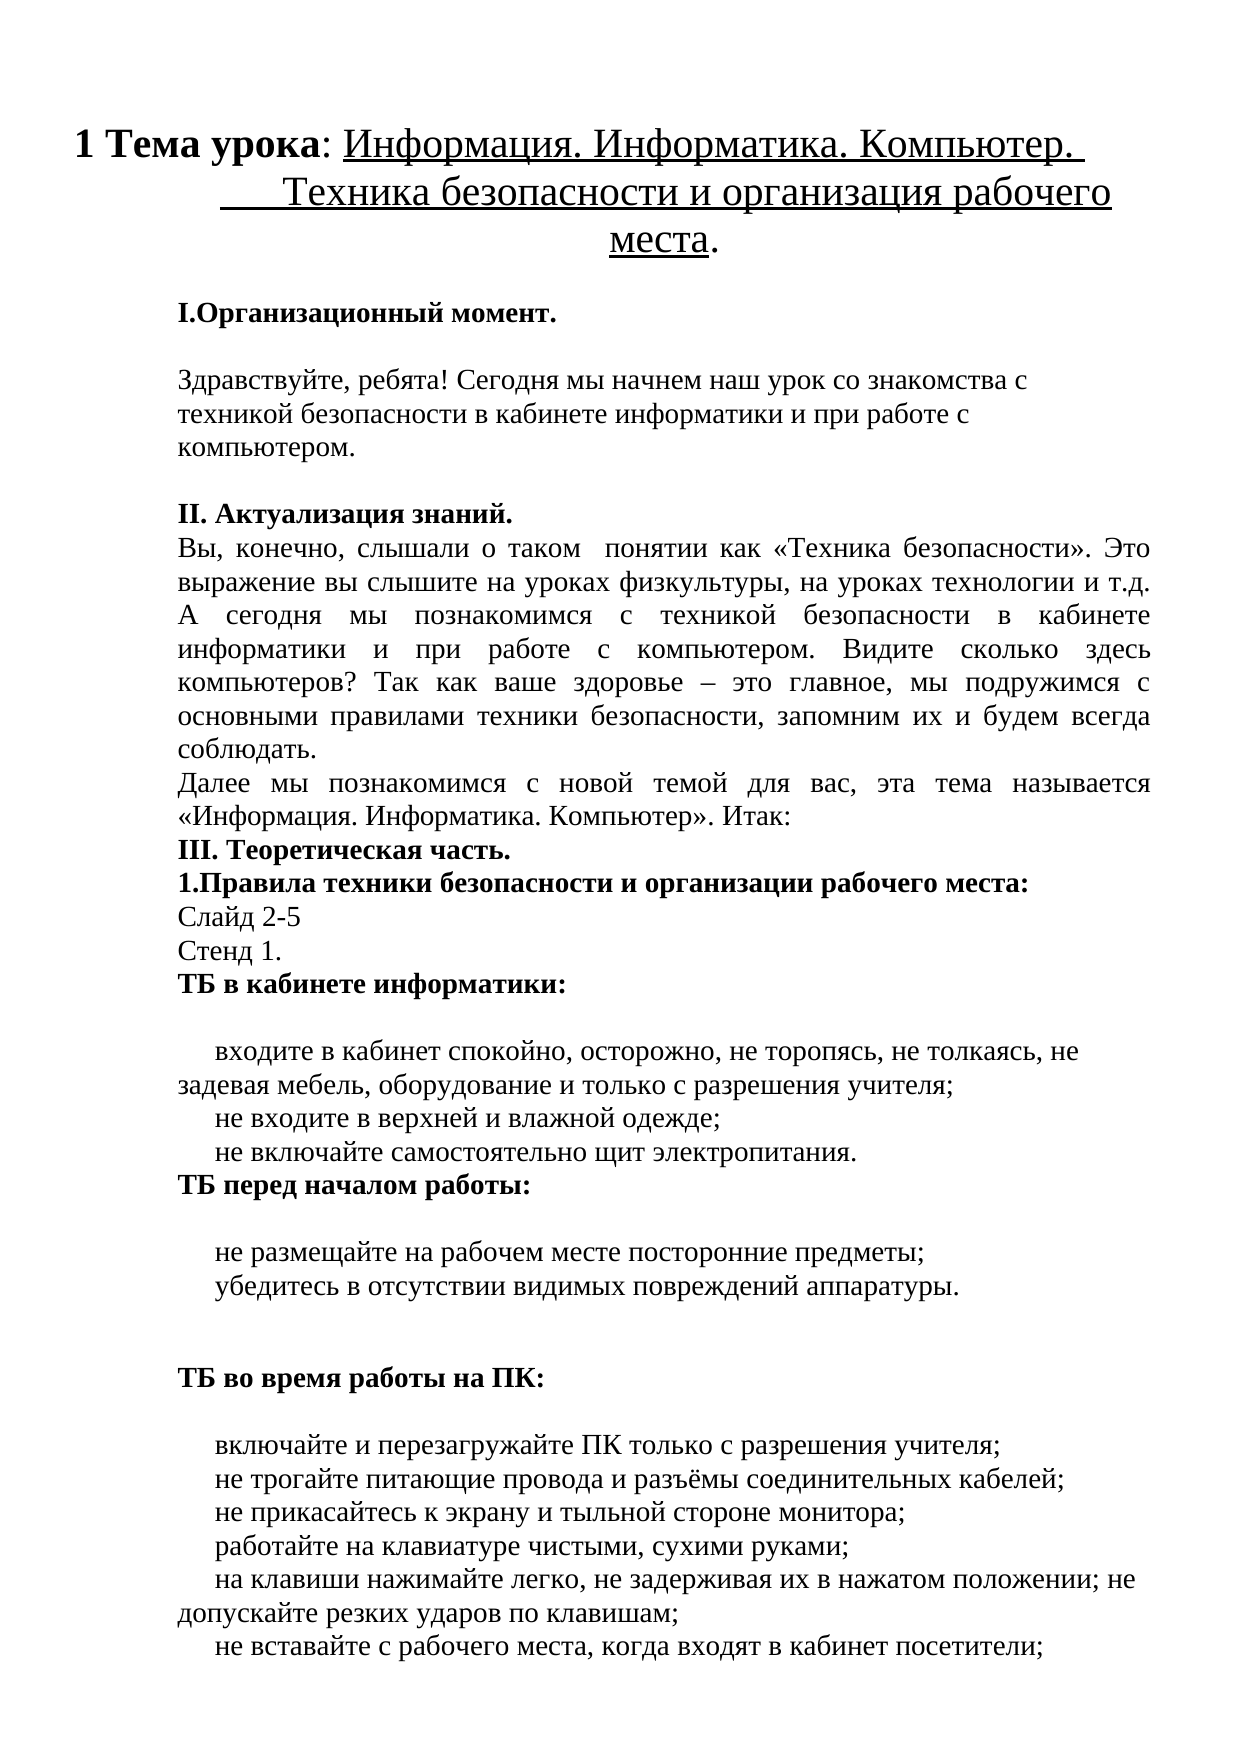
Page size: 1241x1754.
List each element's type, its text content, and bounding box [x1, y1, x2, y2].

text 1 Тема урока: Информация. Информатика. Компьютер. [74, 118, 1152, 166]
text  не прикасайтесь к экрану и тыльной стороне монитора; [177, 1494, 1152, 1528]
text  не входите в верхней и влажной одежде; [177, 1100, 1152, 1134]
text Здравствуйте, ребята! Сегодня мы начнем наш урок со знакомства с техникой безопасности в кабинете информатики и при работе с компьютером. [177, 362, 1152, 463]
text II. Актуализация знаний. [177, 497, 1152, 530]
text  убедитесь в отсутствии видимых повреждений аппаратуры. [177, 1268, 1152, 1302]
text Техника безопасности и организация рабочего места. [177, 166, 1152, 295]
text 1.Правила техники безопасности и организации рабочего места: [177, 866, 1152, 899]
text ТБ во время работы на ПК: [177, 1360, 1152, 1394]
text Далее мы познакомимся с новой темой для вас, эта тема называется «Информация. Информатика. Компьютер». Итак: [177, 765, 1152, 832]
text ТБ в кабинете информатики: [177, 966, 1152, 1000]
text Слайд 2-5 [177, 899, 1152, 933]
text  не трогайте питающие провода и разъёмы соединительных кабелей; [177, 1461, 1152, 1494]
text  не вставайте с рабочего места, когда входят в кабинет посетители; [177, 1628, 1152, 1662]
text Вы, конечно, слышали о таком понятии как «Техника безопасности». Это выражение вы слышите на уроках физкультуры, на уроках технологии и т.д. А сегодня мы познакомимся с техникой безопасности в кабинете информатики и при работе с компьютером. Видите сколько здесь компьютеров? Так как ваше здоровье – это главное, мы подружимся с основными правилами техники безопасности, запомним их и будем всегда соблюдать. [177, 530, 1152, 765]
text ТБ перед началом работы: [177, 1167, 1152, 1201]
text  включайте и перезагружайте ПК только с разрешения учителя; [177, 1427, 1152, 1461]
text  работайте на клавиатуре чистыми, сухими руками; [177, 1528, 1152, 1561]
text  не размещайте на рабочем месте посторонние предметы; [177, 1234, 1152, 1268]
text  на клавиши нажимайте легко, не задерживая их в нажатом положении; не допускайте резких ударов по клавишам; [177, 1561, 1152, 1628]
text Стенд 1. [177, 933, 1152, 966]
text  входите в кабинет спокойно, осторожно, не торопясь, не толкаясь, не задевая мебель, оборудование и только с разрешения учителя; [177, 1033, 1152, 1100]
text III. Теоретическая часть. [177, 832, 1152, 866]
text  не включайте самостоятельно щит электропитания. [177, 1134, 1152, 1167]
text I.Организационный момент. [177, 295, 1152, 329]
